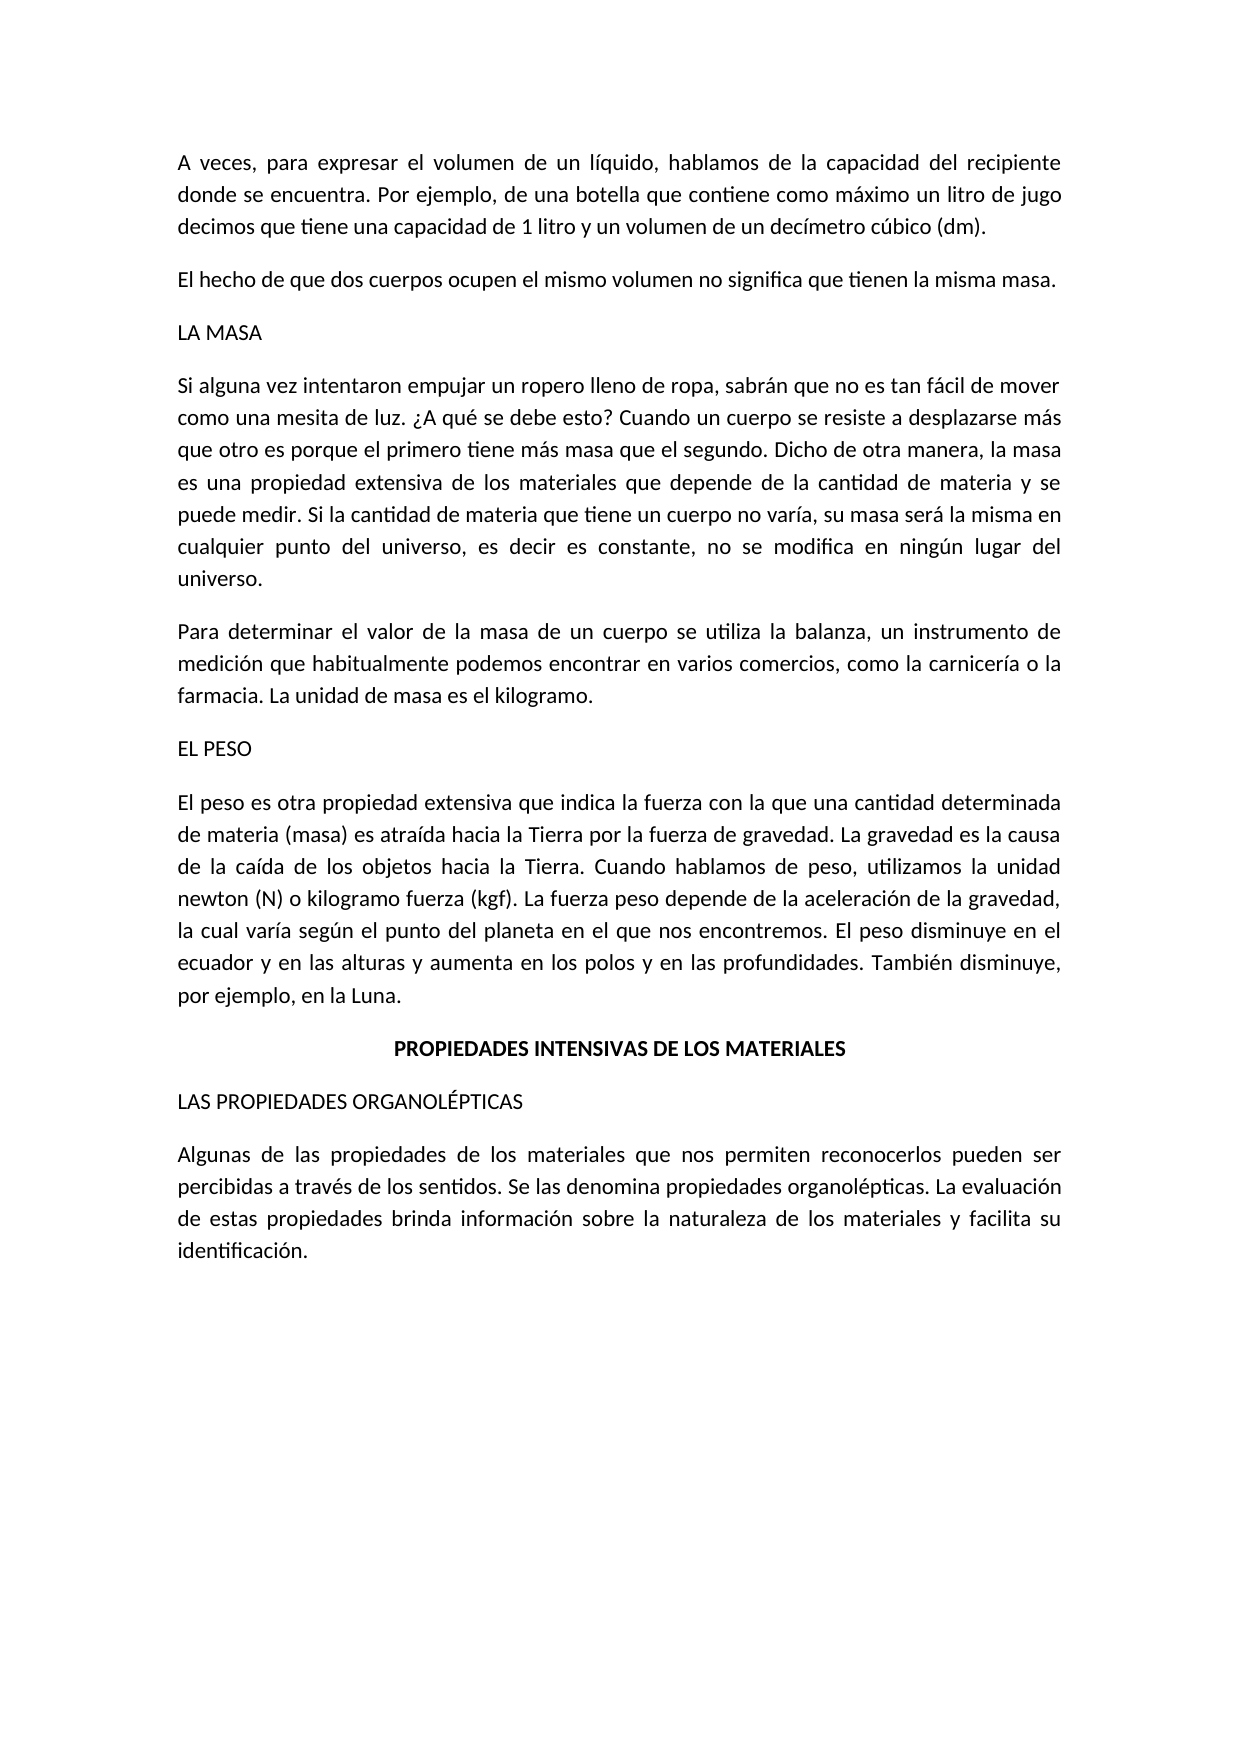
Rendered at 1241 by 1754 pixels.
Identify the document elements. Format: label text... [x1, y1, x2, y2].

text Para determinar el valor de la masa de un cuerpo se utiliza la balanza, un instrumento de medición que habitualmente podemos encontrar en varios comercios, como la carnicería o la farmacia. La unidad de masa es el kilogramo. [177, 617, 1063, 709]
text El peso es otra propiedad extensiva que indica la fuerza con la que una cantidad determinada de materia (masa) es atraída hacia la Tierra por la fuerza de gravedad. La gravedad es la causa de la caída de los objetos hacia la Tierra. Cuando hablamos de peso, utilizamos la unidad newton (N) o kilogramo fuerza (kgf). La fuerza peso depende de la aceleración de la gravedad, la cual varía según el punto del planeta en el que nos encontremos. El peso disminuye en el ecuador y en las alturas y aumenta en los polos y en las profundidades. También disminuye, por ejemplo, en la Luna. [177, 788, 1063, 1009]
text EL PESO [177, 734, 1063, 763]
text A veces, para expresar el volumen de un líquido, hablamos de la capacidad del recipiente donde se encuentra. Por ejemplo, de una botella que contiene como máximo un litro de jugo decimos que tiene una capacidad de 1 litro y un volumen de un decímetro cúbico (dm). [177, 148, 1063, 240]
text Si alguna vez intentaron empujar un ropero lleno de ropa, sabrán que no es tan fácil de mover como una mesita de luz. ¿A qué se debe esto? Cuando un cuerpo se resiste a desplazarse más que otro es porque el primero tiene más masa que el segundo. Dicho de otra manera, la masa es una propiedad extensiva de los materiales que depende de la cantidad de materia y se puede medir. Si la cantidad de materia que tiene un cuerpo no varía, su masa será la misma en cualquier punto del universo, es decir es constante, no se modifica en ningún lugar del universo. [177, 371, 1063, 592]
text El hecho de que dos cuerpos ocupen el mismo volumen no significa que tienen la misma masa. [177, 265, 1063, 293]
text Algunas de las propiedades de los materiales que nos permiten reconocerlos pueden ser percibidas a través de los sentidos. Se las denomina propiedades organolépticas. La evaluación de estas propiedades brinda información sobre la naturaleza de los materiales y facilita su identificación. [177, 1140, 1063, 1264]
text PROPIEDADES INTENSIVAS DE LOS MATERIALES [177, 1034, 1063, 1062]
text LA MASA [177, 318, 1063, 346]
text LAS PROPIEDADES ORGANOLÉPTICAS [177, 1087, 1063, 1115]
